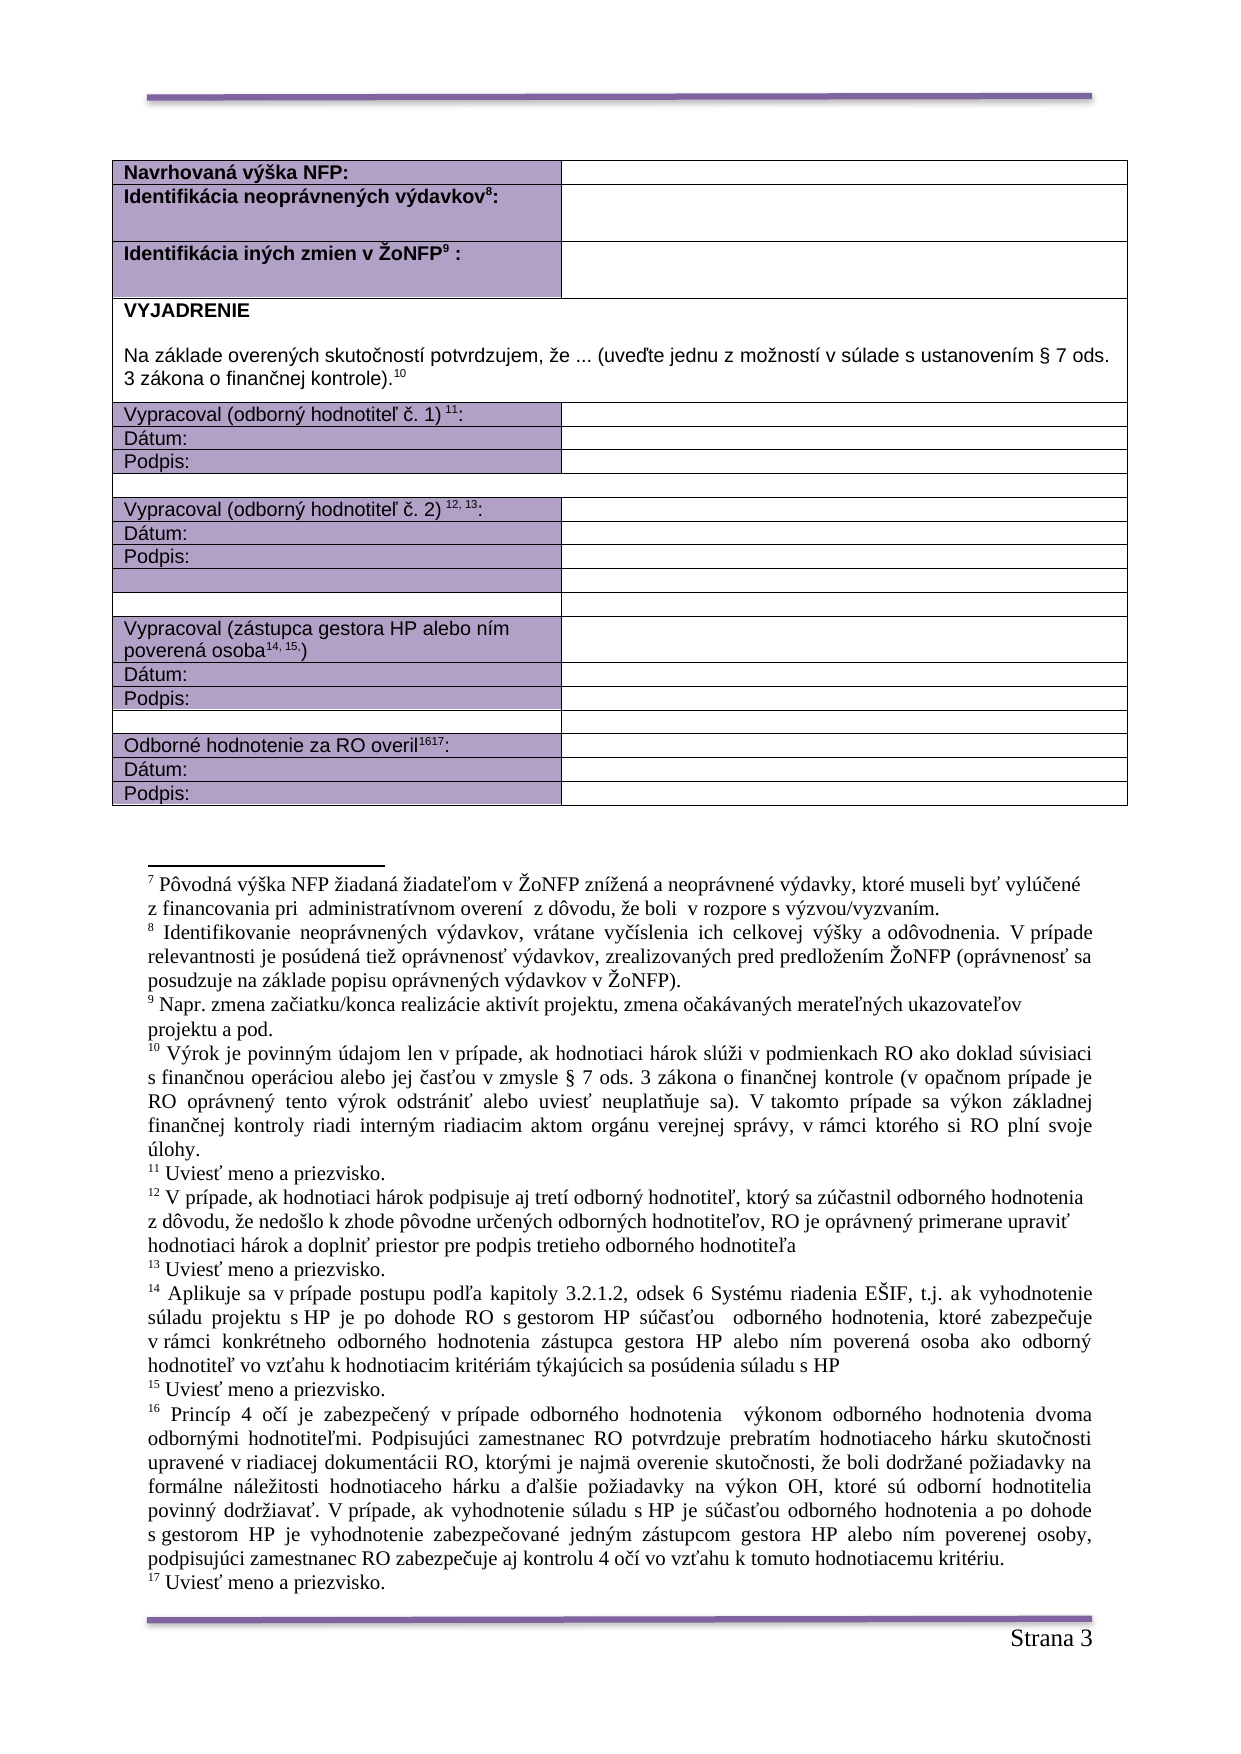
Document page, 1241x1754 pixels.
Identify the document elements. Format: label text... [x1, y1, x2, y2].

table_cell [562, 593, 1127, 616]
table_cell Identifikácia neoprávnených výdavkov: [113, 185, 561, 241]
table_cell Podpis: [113, 545, 561, 568]
table_cell [562, 185, 1127, 241]
table_cell [113, 593, 561, 616]
table_cell Vypracoval (odborný hodnotiteľ č. 1) : [113, 403, 561, 426]
table_cell [562, 782, 1127, 804]
table_cell Dátum: [113, 427, 561, 449]
table_cell [562, 403, 1127, 426]
table_cell [562, 161, 1127, 184]
table_cell [113, 569, 561, 592]
table_cell Navrhovaná výška NFP: [113, 161, 561, 184]
table_cell Odborné hodnotenie za RO overil: [113, 734, 561, 757]
table_cell [113, 474, 1127, 497]
table_cell [562, 242, 1127, 297]
table_cell [562, 569, 1127, 592]
table_cell [562, 522, 1127, 544]
table_cell [562, 498, 1127, 521]
table_cell [562, 450, 1127, 473]
table_cell [113, 711, 561, 733]
table_cell [562, 687, 1127, 709]
table_cell Podpis: [113, 450, 561, 473]
table_cell [562, 663, 1127, 686]
table_cell Vypracoval (zástupca gestora HP alebo ním poverená osoba, ,) [113, 617, 561, 662]
table_cell Podpis: [113, 782, 561, 804]
table_cell Podpis: [113, 687, 561, 709]
table_cell [562, 711, 1127, 733]
table_cell [562, 734, 1127, 757]
table_cell Dátum: [113, 758, 561, 781]
table_cell [562, 758, 1127, 781]
table_cell Dátum: [113, 522, 561, 544]
table_cell Vypracoval (odborný hodnotiteľ č. 2) , : [113, 498, 561, 521]
table_cell [562, 617, 1127, 662]
table_cell [562, 545, 1127, 568]
table_cell Dátum: [113, 663, 561, 686]
table_cell [562, 427, 1127, 449]
table_cell Identifikácia iných zmien v ŽoNFP : [113, 242, 561, 297]
table_cell VYJADRENIE Na základe overených skutočností potvrdzujem, že ... (uveďte jednu z možností v súlade s ustanovením § 7 ods. 3 zákona o finančnej kontrole). [113, 299, 1127, 402]
